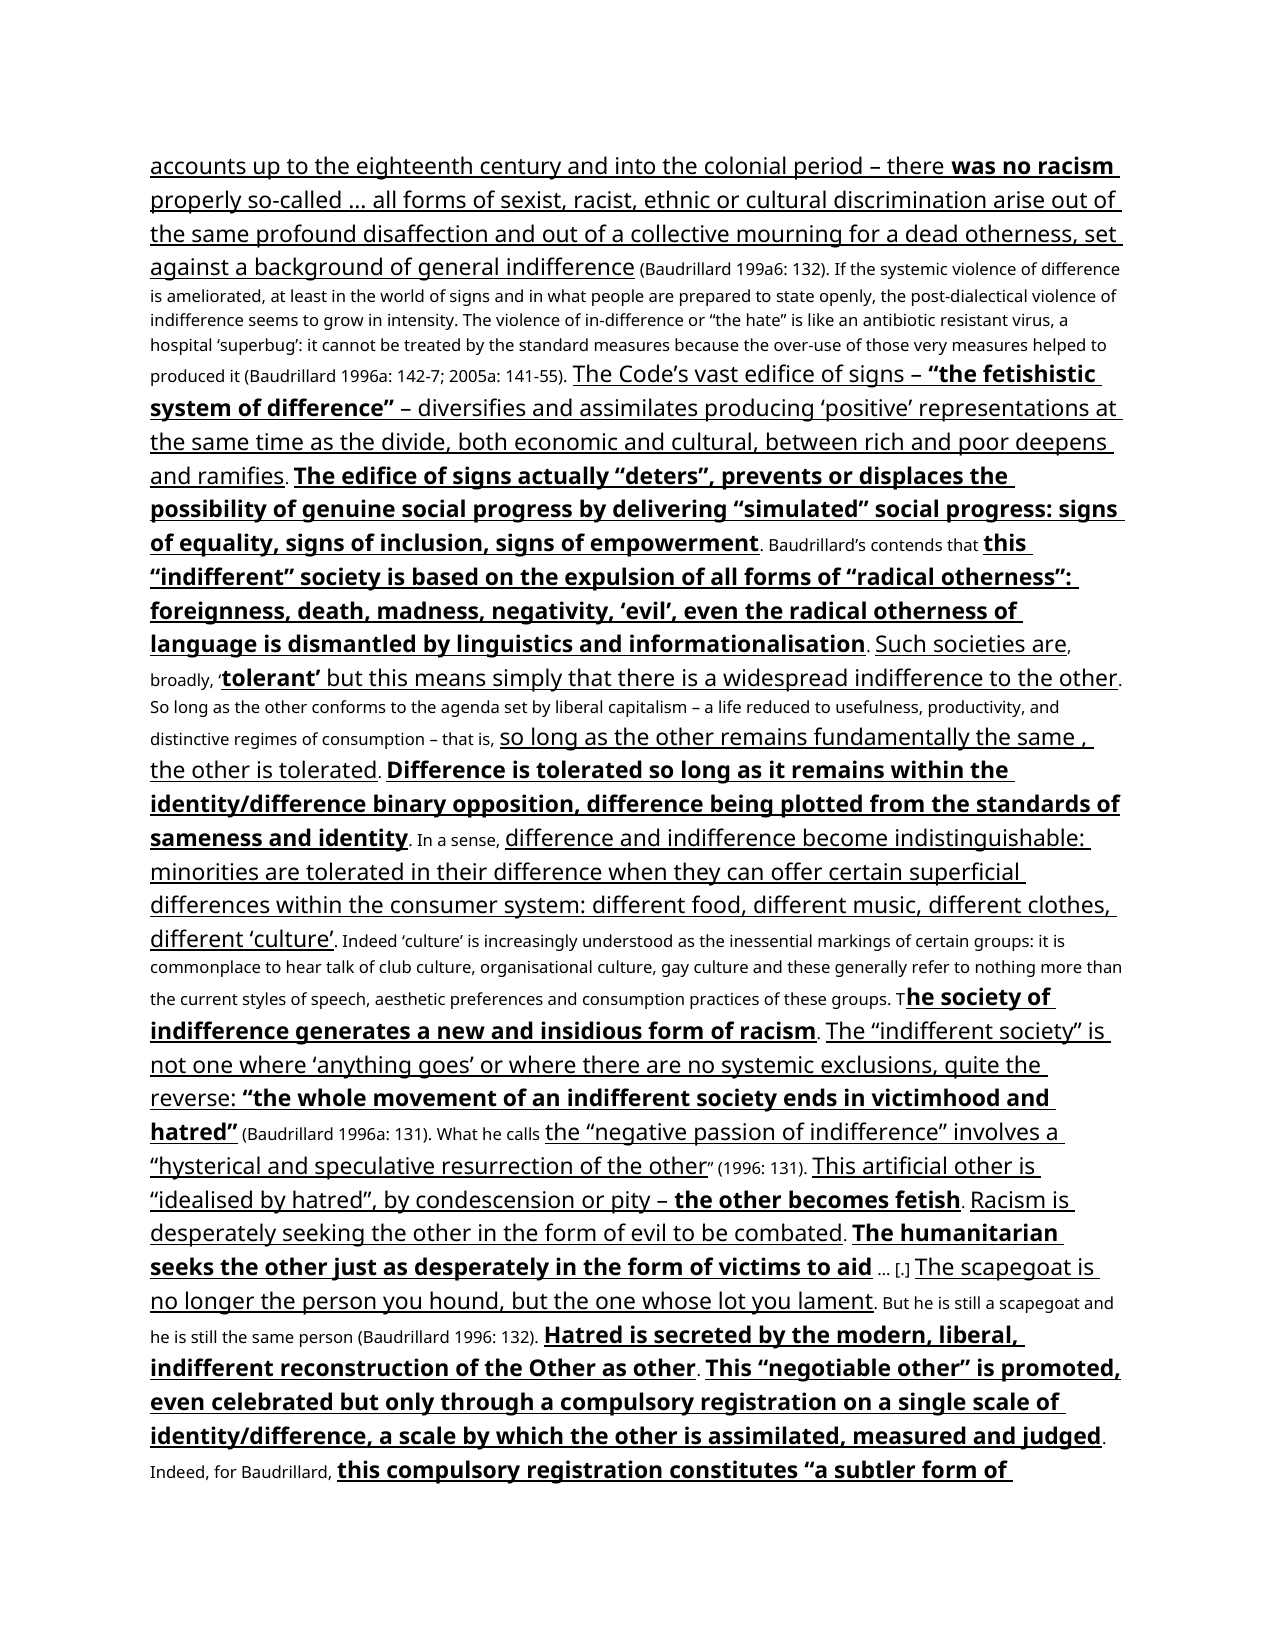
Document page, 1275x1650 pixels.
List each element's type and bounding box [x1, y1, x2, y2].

text [150, 521, 1125, 1485]
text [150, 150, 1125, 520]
